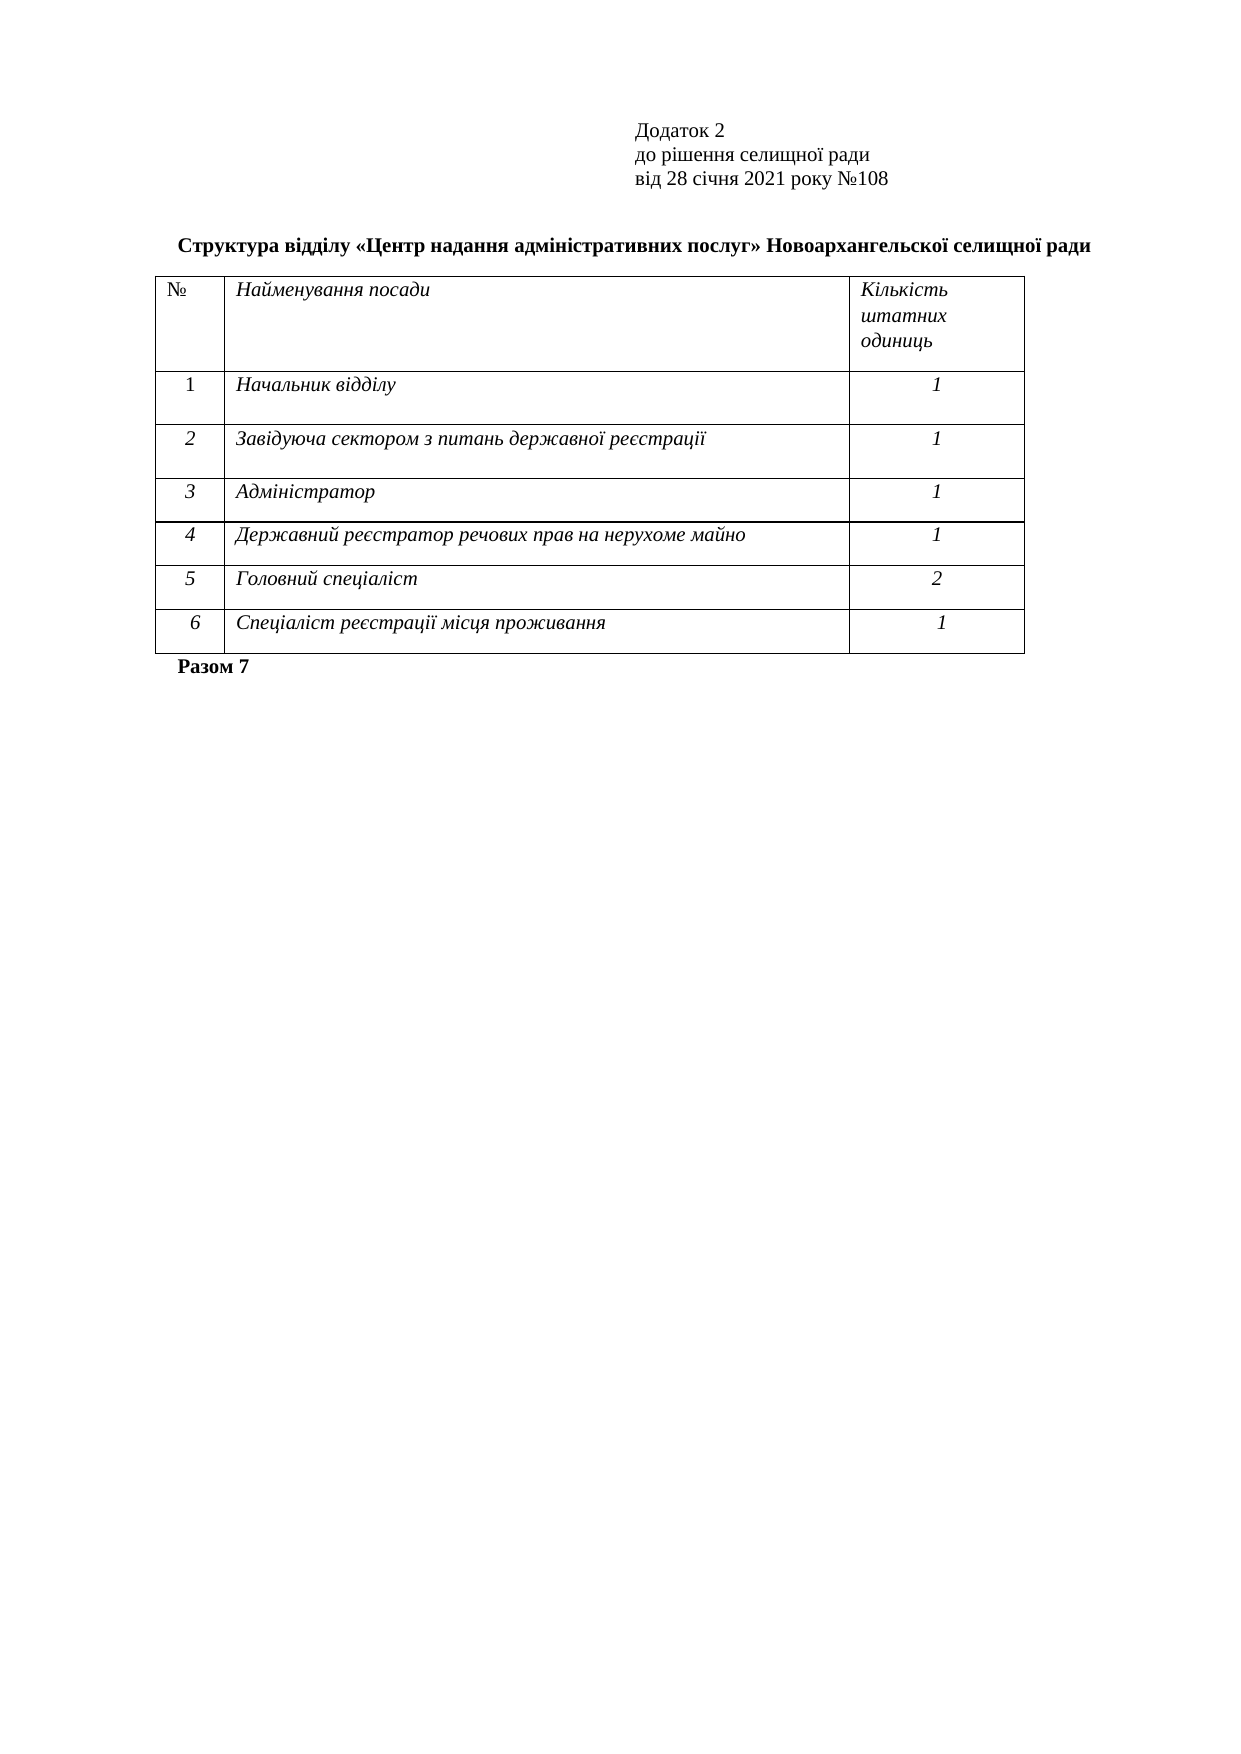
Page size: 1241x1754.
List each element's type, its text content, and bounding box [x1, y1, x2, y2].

table_cell 1 [156, 372, 224, 424]
table_cell Адміністратор [225, 479, 849, 521]
table_cell 6 [156, 610, 224, 653]
table_header № [156, 277, 224, 371]
table_cell Головний спеціаліст [225, 566, 849, 609]
table_cell 5 [156, 566, 224, 609]
table_cell 1 [850, 523, 1024, 565]
table_header Кількість штатних одиниць [850, 277, 1024, 371]
text до рішення селищної ради [635, 142, 1152, 166]
table_cell 4 [156, 523, 224, 565]
table_cell Спеціаліст реєстрації місця проживання [225, 610, 849, 653]
text Разом 7 [177, 654, 1152, 678]
table_cell 2 [156, 425, 224, 477]
table_cell 1 [850, 372, 1024, 424]
table_cell 1 [850, 479, 1024, 521]
table_cell 2 [850, 566, 1024, 609]
table_cell 1 [850, 425, 1024, 477]
table_cell Державний реєстратор речових прав на нерухоме майно [225, 523, 849, 565]
table_cell 3 [156, 479, 224, 521]
table_cell Завідуюча сектором з питань державної реєстрації [225, 425, 849, 477]
table_cell Начальник відділу [225, 372, 849, 424]
table_cell 1 [850, 610, 1024, 653]
text Додаток 2 [635, 118, 1152, 142]
text Структура відділу «Центр надання адміністративних послуг» Новоархангельскої селищної ради [177, 233, 1152, 257]
table_header Найменування посади [225, 277, 849, 371]
text від 28 січня 2021 року №108 [635, 166, 1152, 190]
